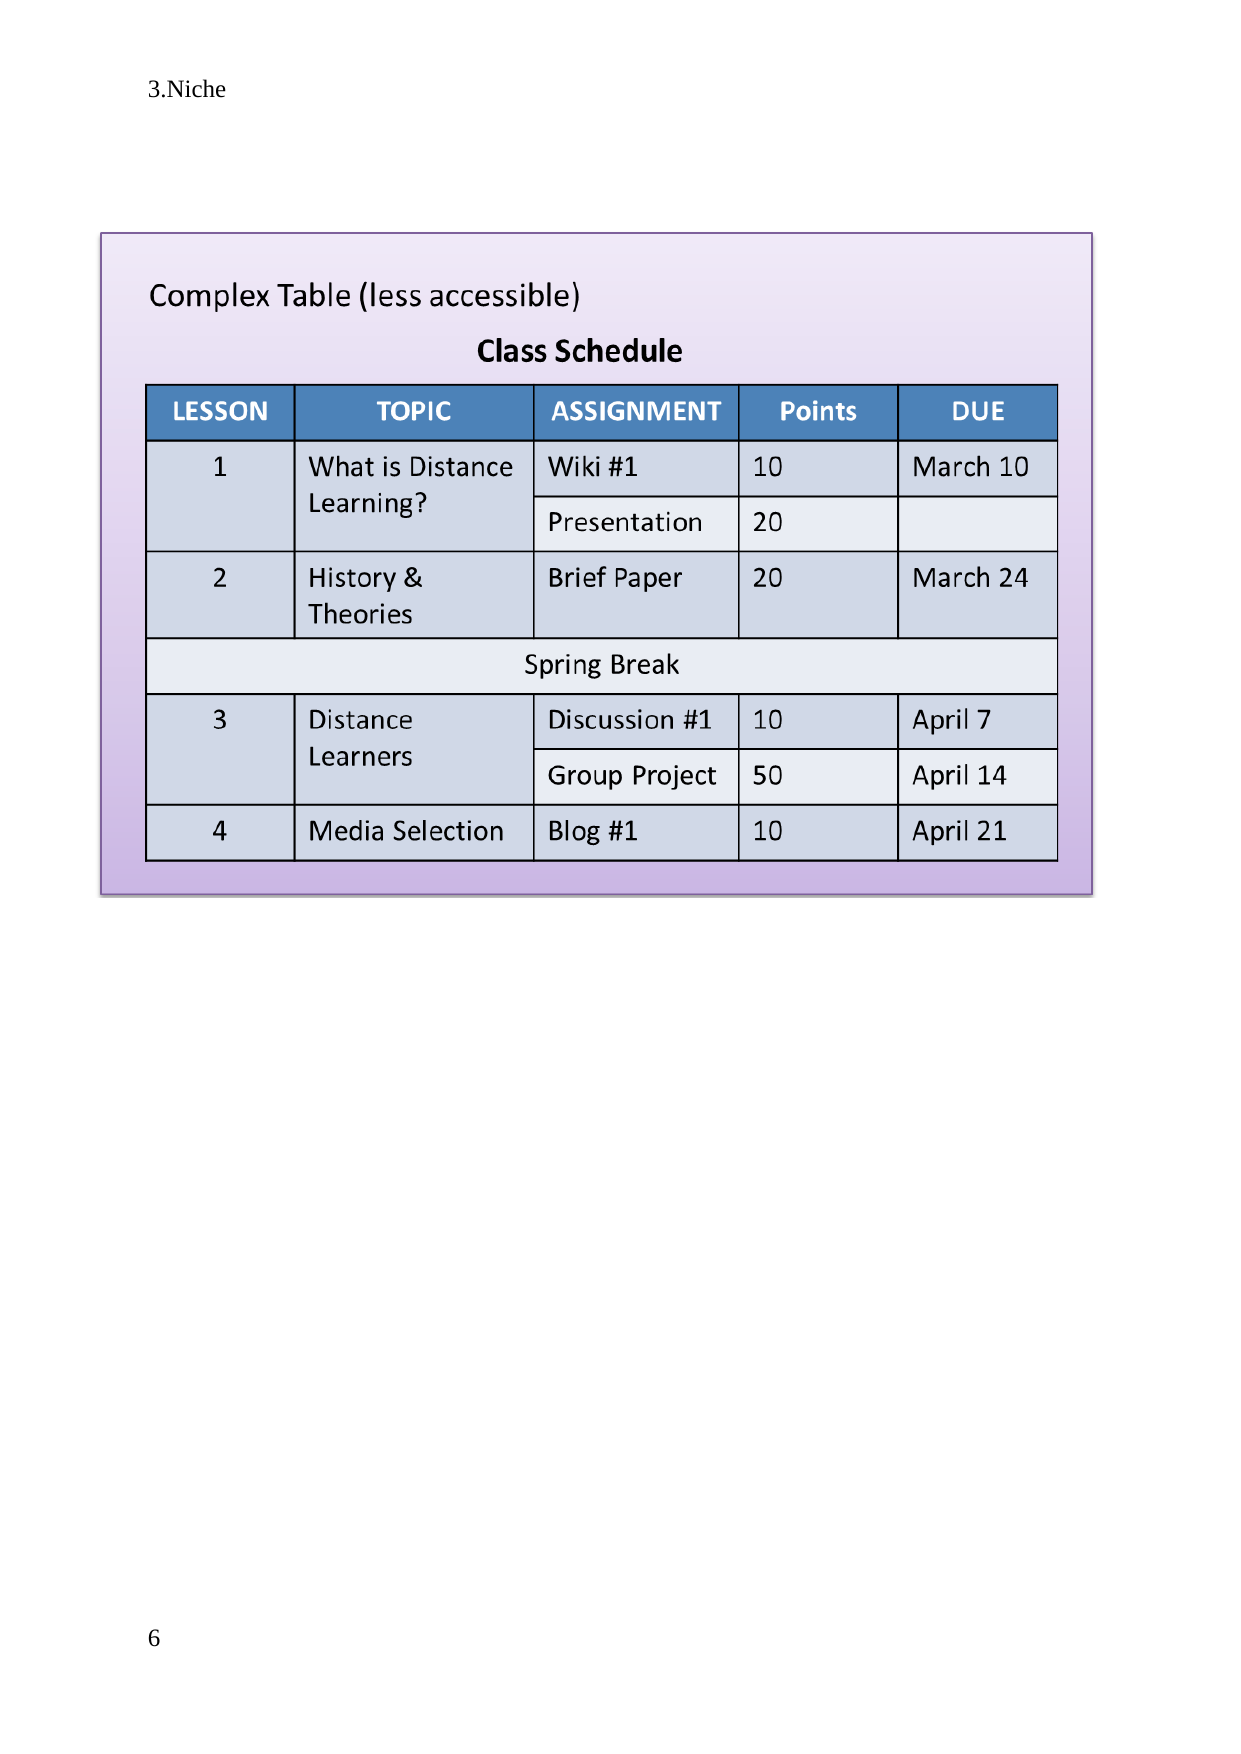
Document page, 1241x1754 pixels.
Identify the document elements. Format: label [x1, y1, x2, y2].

picture [93, 230, 1099, 897]
